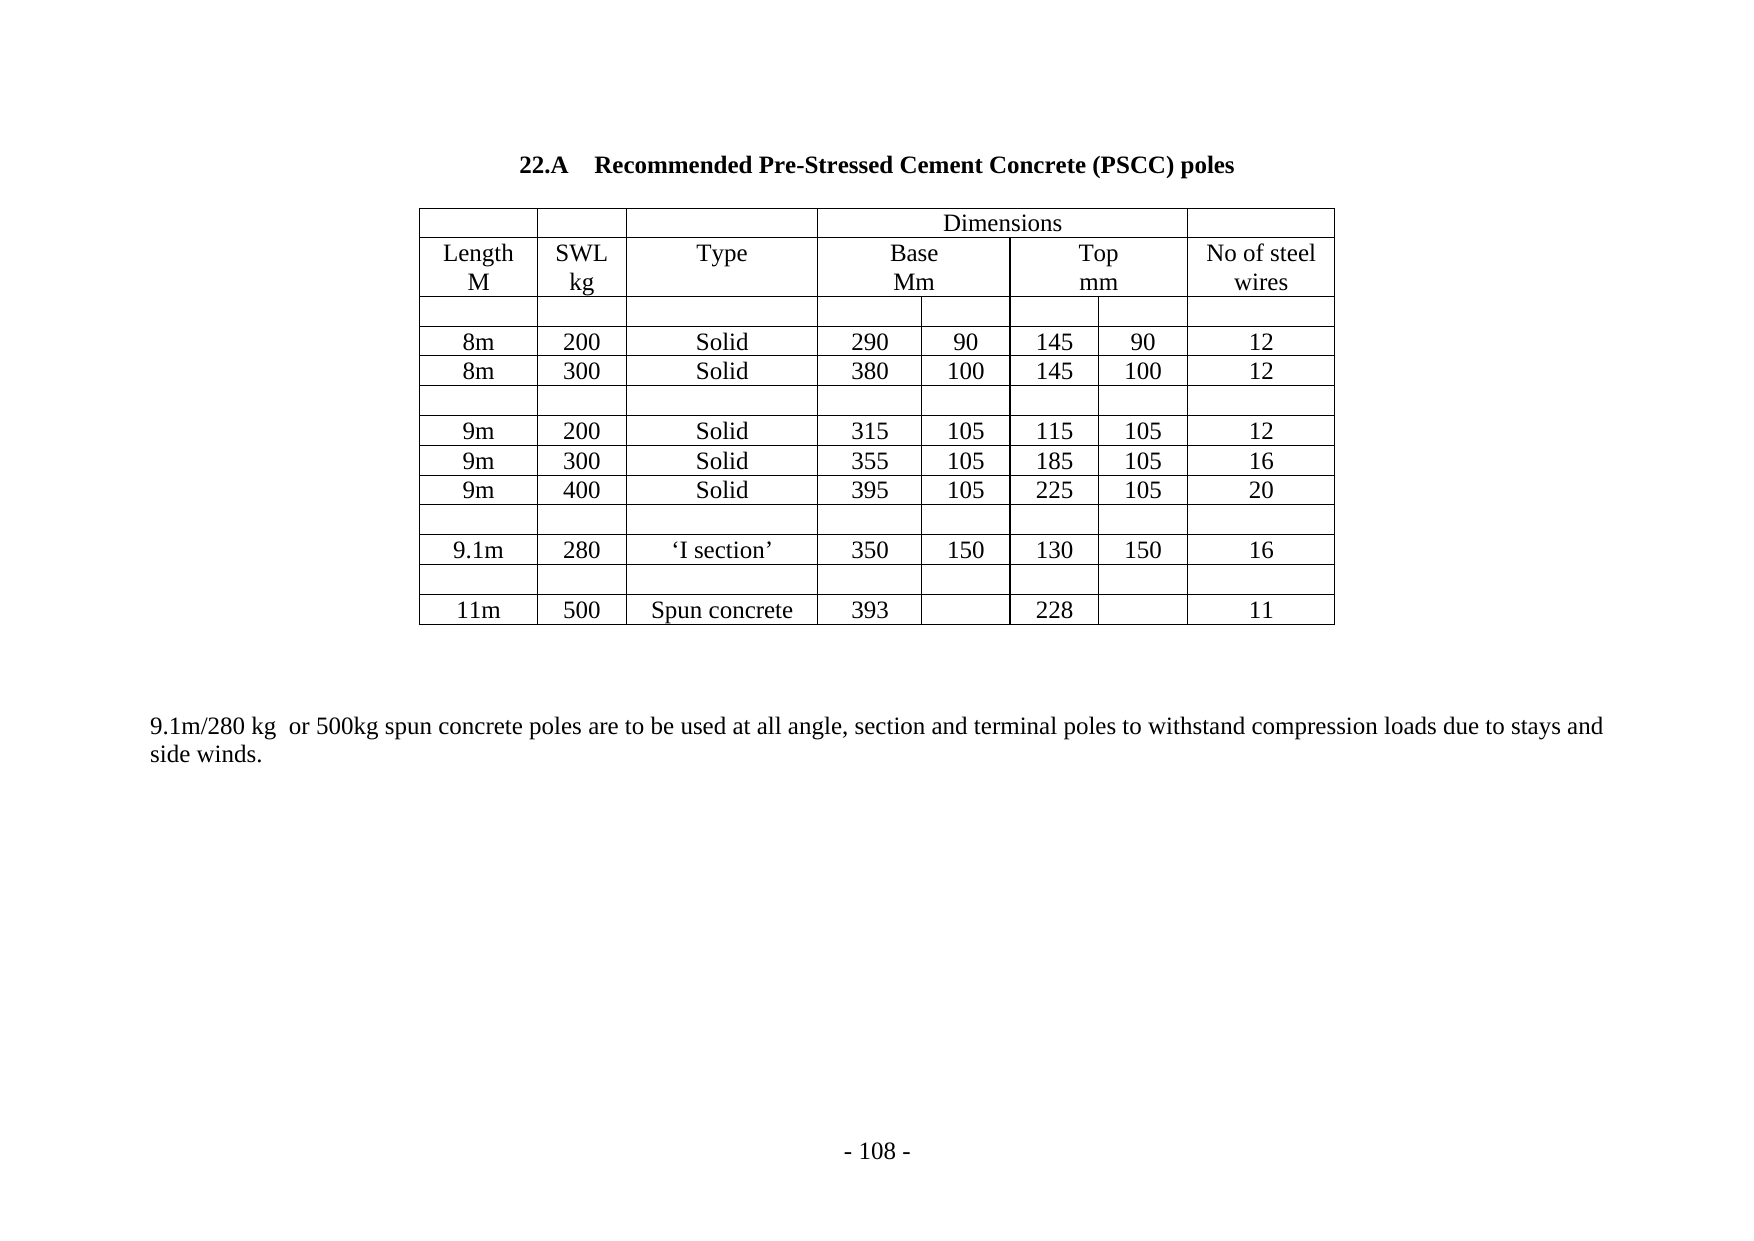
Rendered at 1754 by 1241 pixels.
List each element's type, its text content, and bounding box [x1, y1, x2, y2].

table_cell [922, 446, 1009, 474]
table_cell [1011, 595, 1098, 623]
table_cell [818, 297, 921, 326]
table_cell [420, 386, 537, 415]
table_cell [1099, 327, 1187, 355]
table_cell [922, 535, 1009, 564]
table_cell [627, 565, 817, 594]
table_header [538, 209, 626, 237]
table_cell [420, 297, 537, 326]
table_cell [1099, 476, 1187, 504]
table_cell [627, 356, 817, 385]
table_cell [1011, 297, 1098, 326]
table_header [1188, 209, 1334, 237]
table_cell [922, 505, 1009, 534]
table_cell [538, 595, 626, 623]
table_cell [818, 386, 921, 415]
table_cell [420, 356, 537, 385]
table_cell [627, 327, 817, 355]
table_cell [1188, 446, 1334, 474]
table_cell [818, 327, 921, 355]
text 9.1m/280 kg or 500kg spun concrete poles are to be used at all angle, section and terminal poles to withstand compression loads due to stays and side winds. [150, 711, 1604, 768]
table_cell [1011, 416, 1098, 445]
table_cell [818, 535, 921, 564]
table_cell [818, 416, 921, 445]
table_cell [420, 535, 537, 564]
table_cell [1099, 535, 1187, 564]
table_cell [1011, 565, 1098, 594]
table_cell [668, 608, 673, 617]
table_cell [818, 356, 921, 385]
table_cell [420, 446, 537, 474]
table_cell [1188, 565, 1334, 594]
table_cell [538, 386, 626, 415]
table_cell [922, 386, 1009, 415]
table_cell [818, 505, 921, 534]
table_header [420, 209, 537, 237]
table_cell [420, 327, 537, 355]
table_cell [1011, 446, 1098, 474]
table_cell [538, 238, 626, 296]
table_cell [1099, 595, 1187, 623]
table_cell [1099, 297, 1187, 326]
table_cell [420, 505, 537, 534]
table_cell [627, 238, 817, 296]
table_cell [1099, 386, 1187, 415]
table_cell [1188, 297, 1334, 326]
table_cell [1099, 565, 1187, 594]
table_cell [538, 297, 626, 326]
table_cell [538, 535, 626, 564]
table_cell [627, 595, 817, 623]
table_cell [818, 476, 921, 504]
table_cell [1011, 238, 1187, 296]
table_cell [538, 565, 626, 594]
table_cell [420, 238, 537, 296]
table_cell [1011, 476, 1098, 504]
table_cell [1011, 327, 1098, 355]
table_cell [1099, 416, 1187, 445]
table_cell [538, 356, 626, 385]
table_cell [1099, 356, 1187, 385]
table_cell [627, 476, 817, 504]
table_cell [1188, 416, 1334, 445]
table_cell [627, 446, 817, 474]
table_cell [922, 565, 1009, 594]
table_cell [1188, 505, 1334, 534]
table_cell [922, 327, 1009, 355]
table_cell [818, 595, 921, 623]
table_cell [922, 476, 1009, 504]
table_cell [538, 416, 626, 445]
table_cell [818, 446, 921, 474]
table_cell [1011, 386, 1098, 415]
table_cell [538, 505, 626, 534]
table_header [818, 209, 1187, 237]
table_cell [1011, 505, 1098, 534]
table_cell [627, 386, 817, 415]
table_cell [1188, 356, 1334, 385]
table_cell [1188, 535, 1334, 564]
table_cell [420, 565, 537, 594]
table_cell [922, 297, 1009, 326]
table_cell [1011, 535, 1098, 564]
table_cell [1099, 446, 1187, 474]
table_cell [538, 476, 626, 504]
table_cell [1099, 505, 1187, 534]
text 22.A Recommended Pre-Stressed Cement Concrete (PSCC) poles [150, 150, 1604, 179]
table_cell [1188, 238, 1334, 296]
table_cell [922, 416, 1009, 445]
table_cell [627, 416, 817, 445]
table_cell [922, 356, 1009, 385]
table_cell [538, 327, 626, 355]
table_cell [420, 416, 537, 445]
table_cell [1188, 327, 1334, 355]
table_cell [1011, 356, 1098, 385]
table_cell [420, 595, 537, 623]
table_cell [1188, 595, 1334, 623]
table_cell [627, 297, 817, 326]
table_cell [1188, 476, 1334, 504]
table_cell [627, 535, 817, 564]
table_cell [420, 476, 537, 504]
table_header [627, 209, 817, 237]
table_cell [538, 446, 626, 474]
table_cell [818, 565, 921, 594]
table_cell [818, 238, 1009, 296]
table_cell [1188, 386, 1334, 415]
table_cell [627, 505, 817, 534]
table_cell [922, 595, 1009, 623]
